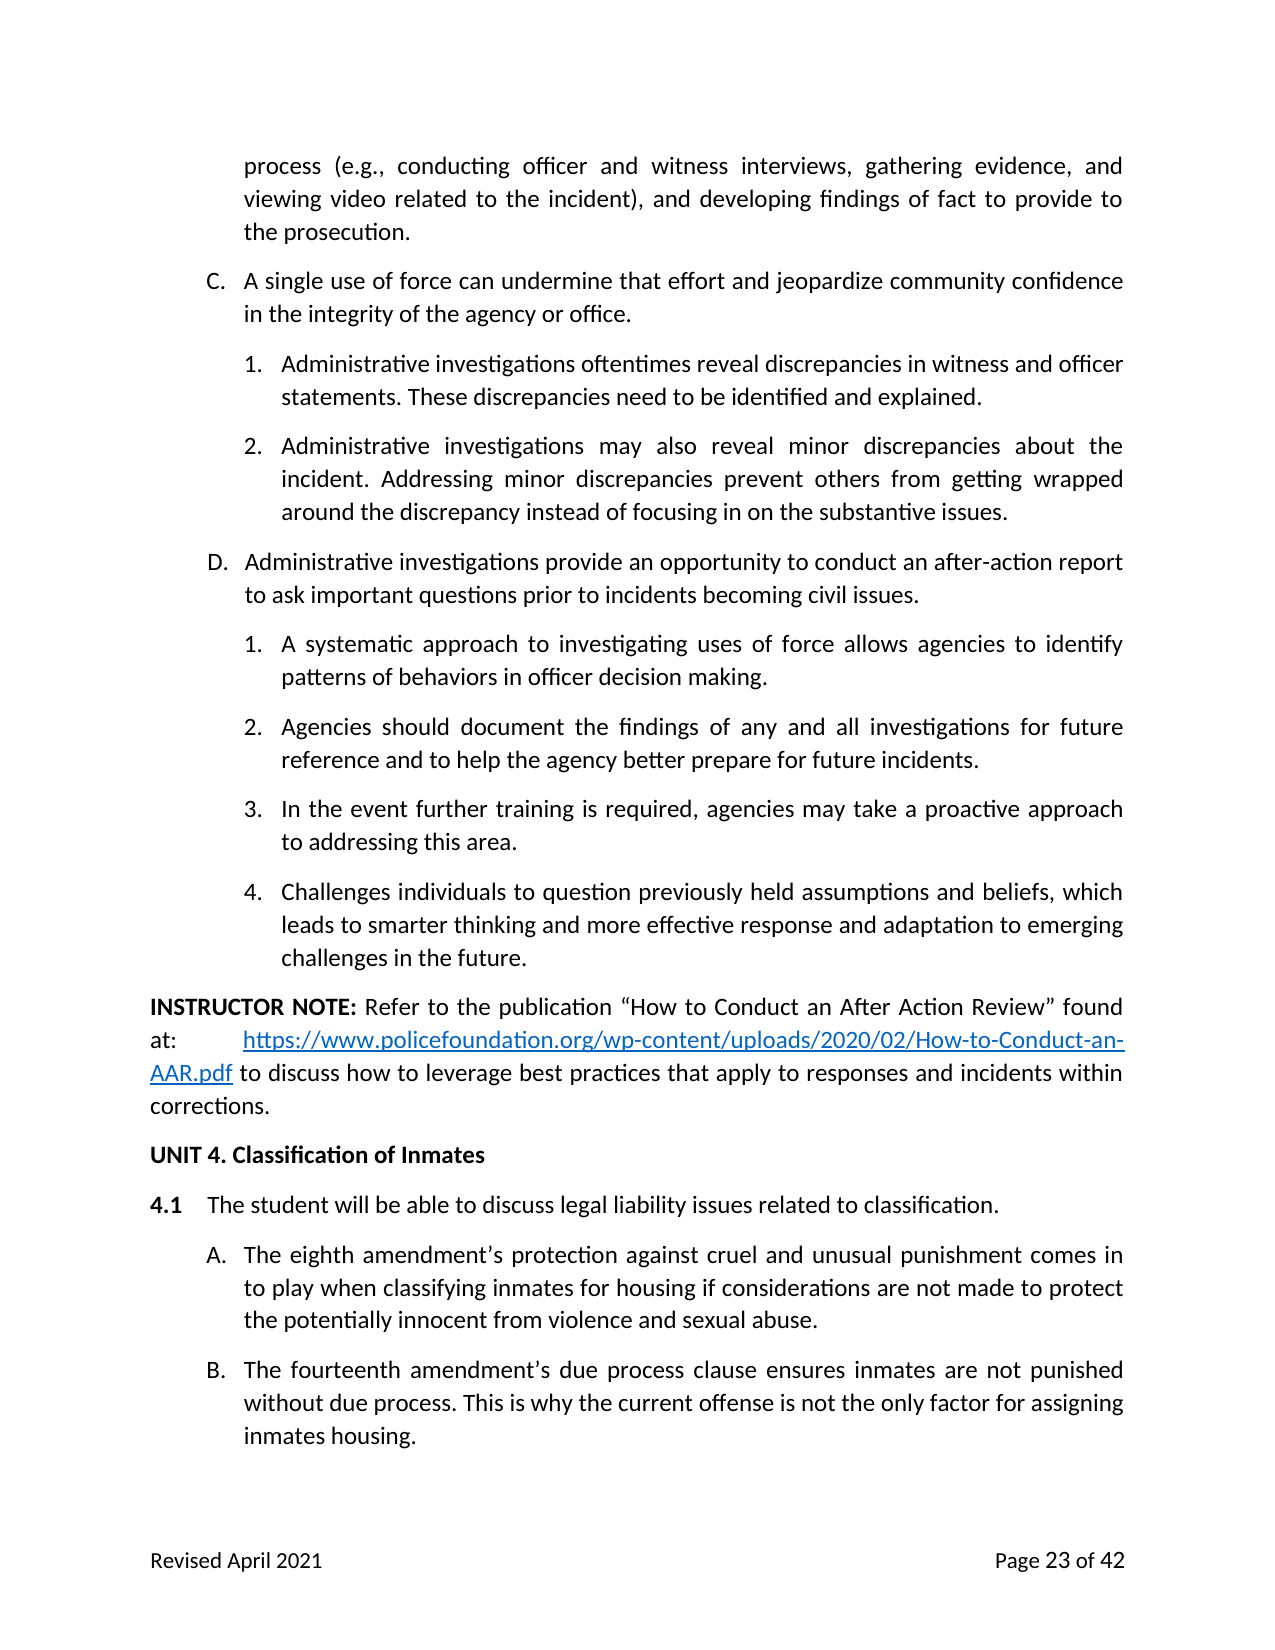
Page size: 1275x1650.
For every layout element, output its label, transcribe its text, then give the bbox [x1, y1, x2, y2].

list The eighth amendment’s protection against cruel and unusual punishment comes in to play when classifying inmates for housing if considerations are not made to protect the potentially innocent from violence and sexual abuse. [206, 1239, 1125, 1335]
list A single use of force can undermine that effort and jeopardize community confidence in the integrity of the agency or office. [206, 265, 1125, 329]
subtitle The student will be able to discuss legal liability issues related to classification. [150, 1189, 1125, 1220]
list The fourteenth amendment’s due process clause ensures inmates are not punished without due process. This is why the current offense is not the only factor for assigning inmates housing. [206, 1354, 1125, 1451]
list Administrative investigations oftentimes reveal discrepancies in witness and officer statements. These discrepancies need to be identified and explained. [244, 348, 1125, 411]
list Administrative investigations may also reveal minor discrepancies about the incident. Addressing minor discrepancies prevent others from getting wrapped around the discrepancy instead of focusing in on the substantive issues. [244, 430, 1125, 527]
list Administrative investigations provide an opportunity to conduct an after-action report to ask important questions prior to incidents becoming civil issues. [207, 546, 1125, 609]
list Challenges individuals to question previously held assumptions and beliefs, which leads to smarter thinking and more effective response and adaptation to emerging challenges in the future. [244, 876, 1125, 972]
subtitle UNIT 4. Classification of Inmates [150, 1139, 1125, 1170]
list In the event further training is required, agencies may take a proactive approach to addressing this area. [244, 793, 1125, 857]
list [206, 150, 1125, 246]
list Agencies should document the findings of any and all investigations for future reference and to help the agency better prepare for future incidents. [244, 711, 1125, 774]
list A systematic approach to investigating uses of force allows agencies to identify patterns of behaviors in officer decision making. [244, 628, 1125, 692]
text INSTRUCTOR NOTE: Refer to the publication “How to Conduct an After Action Review” found at: https://www.policefoundation.org/wp-content/uploads/2020/02/How-to-Conduct-an-AAR.pdf to discuss how to leverage best practices that apply to responses and incidents within corrections. [150, 991, 1125, 1121]
